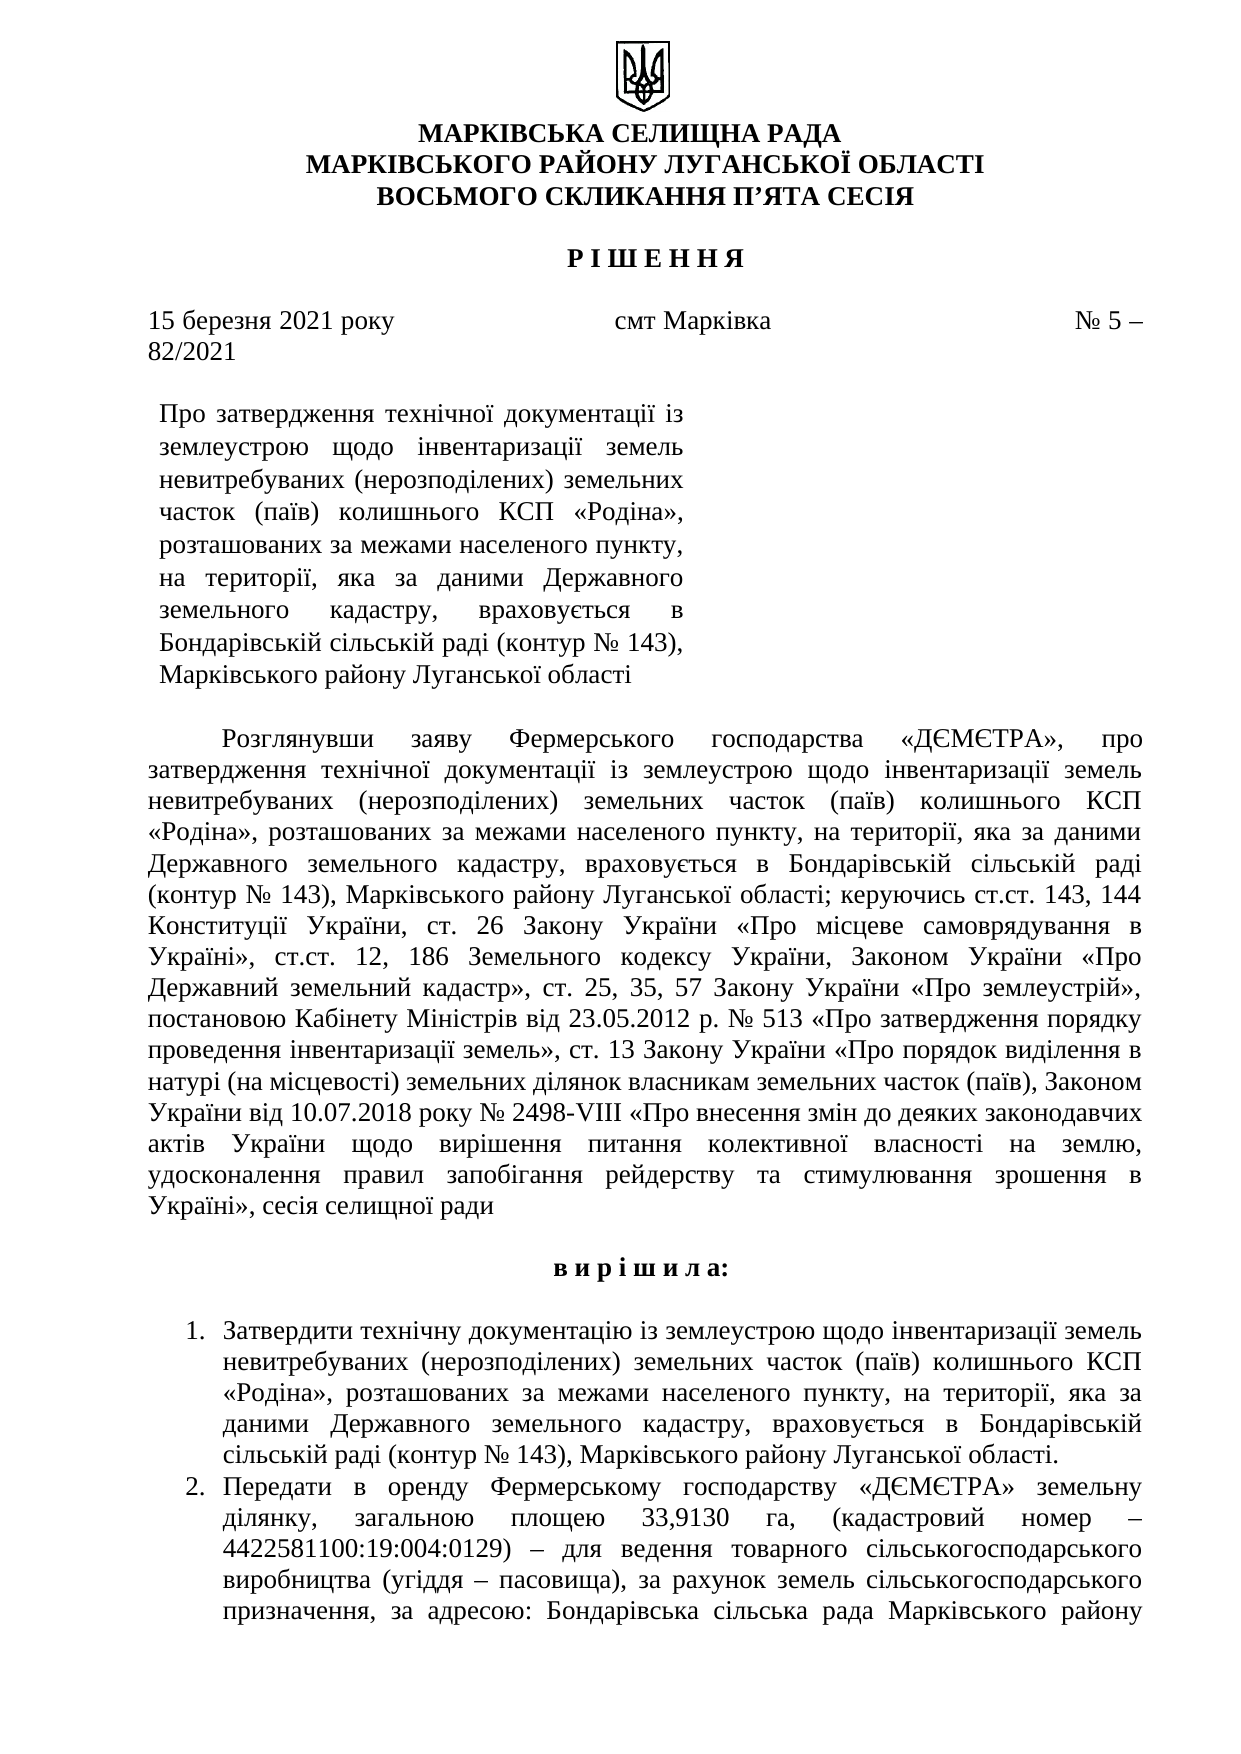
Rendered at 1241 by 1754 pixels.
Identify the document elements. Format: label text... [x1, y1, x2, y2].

table_header Про затвердження технічної документації із землеустрою щодо інвентаризації земель невитребуваних (нерозподілених) земельних часток (паїв) колишнього КСП «Родіна», розташованих за межами населеного пункту, на території, яка за даними Державного земельного кадастру, враховується в Бондарівській сільській раді (контур № 143), Марківського району Луганської області [148, 398, 704, 691]
picture [616, 41, 670, 112]
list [185, 1469, 1143, 1625]
text ВОСЬМОГО СКЛИКАННЯ П’ЯТА СЕСІЯ [148, 179, 1143, 211]
list Затвердити технічну документацію із землеустрою щодо інвентаризації земель невитребуваних (нерозподілених) земельних часток (паїв) колишнього КСП «Родіна», розташованих за межами населеного пункту, на території, яка за даними Державного земельного кадастру, враховується в Бондарівській сільській раді (контур № 143), Марківського району Луганської області. [185, 1314, 1143, 1469]
text в и р і ш и л а: [148, 1252, 1143, 1283]
text 15 березня 2021 року смт Марківка № 5 – 82/2021 [148, 304, 1143, 366]
subtitle МАРКІВСЬКОГО РАЙОНУ ЛУГАНСЬКОЇ ОБЛАСТІ [148, 148, 1143, 179]
text Р І Ш Е Н Н Я [148, 242, 1143, 273]
text Розглянувши заяву Фермерського господарства «ДЄМЄТРА», про затвердження технічної документації із землеустрою щодо інвентаризації земель невитребуваних (нерозподілених) земельних часток (паїв) колишнього КСП «Родіна», розташованих за межами населеного пункту, на території, яка за даними Державного земельного кадастру, враховується в Бондарівській сільській раді (контур № 143), Марківського району Луганської області; керуючись ст.ст. 143, 144 Конституції України, ст. 26 Закону України «Про місцеве самоврядування в Україні», ст.ст. 12, 186 Земельного кодексу України, Законом України «Про Державний земельний кадастр», ст. 25, 35, 57 Закону України «Про землеустрій», постановою Кабінету Міністрів від 23.05.2012 р. № 513 «Про затвердження порядку проведення інвентаризації земель», ст. 13 Закону України «Про порядок виділення в натурі (на місцевості) земельних ділянок власникам земельних часток (паїв), Законом України від 10.07.2018 року № 2498-VIII «Про внесення змін до деяких законодавчих актів України щодо вирішення питання колективної власності на землю, удосконалення правил запобігання рейдерству та стимулювання зрошення в Україні», сесія селищної ради [148, 722, 1143, 1220]
subtitle МАРКІВСЬКА СЕЛИЩНА РАДА [148, 117, 1143, 148]
